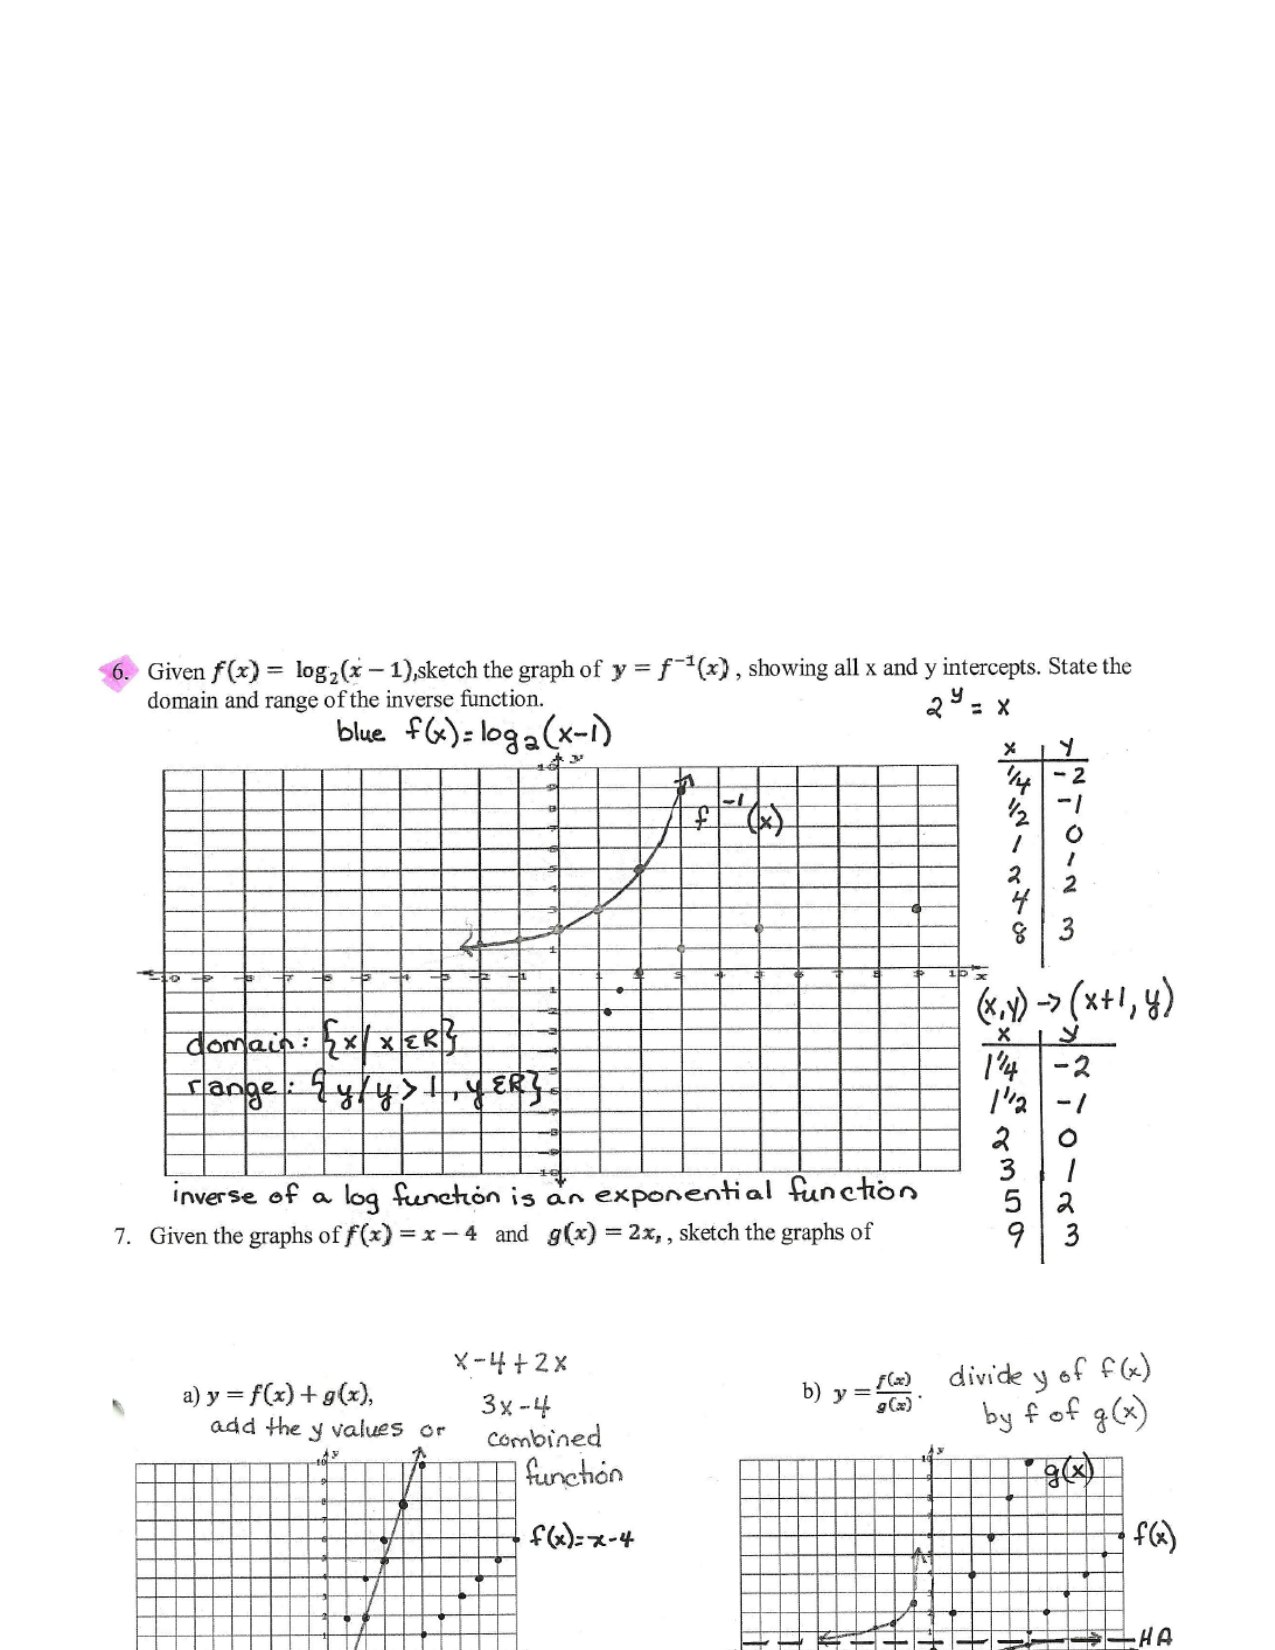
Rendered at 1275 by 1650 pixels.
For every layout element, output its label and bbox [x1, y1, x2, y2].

picture [112, 1338, 1193, 1650]
picture [97, 648, 1178, 1264]
